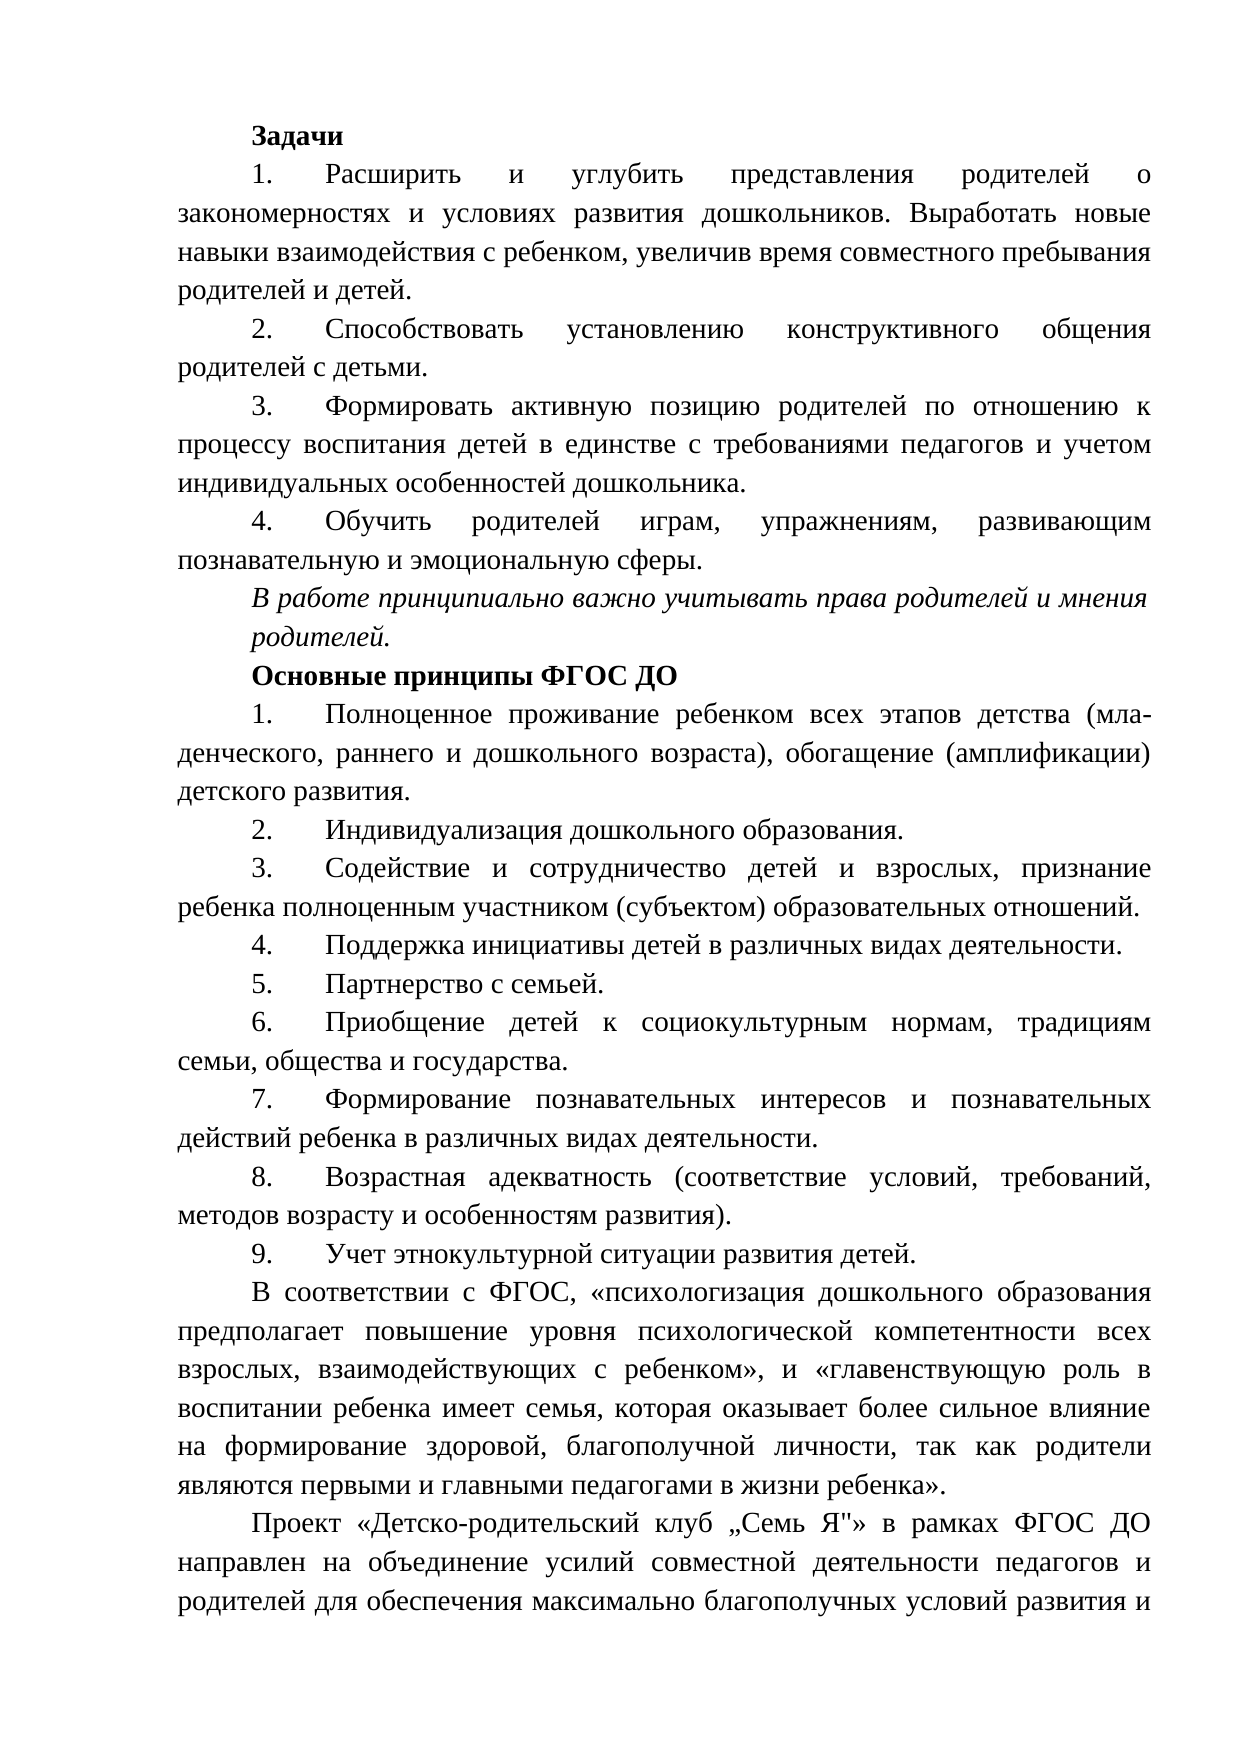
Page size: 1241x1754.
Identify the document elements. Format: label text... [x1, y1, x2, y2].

list Обучить родителей играм, упражнениям, развивающим познавательную и эмоциональную сферы. [177, 503, 1152, 576]
list Способствовать установлению конструктивного общения родителей с детьми. [177, 311, 1152, 383]
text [177, 1506, 1152, 1616]
text Задачи [181, 118, 1152, 152]
list В работе принципиально важно учитывать права родителей и мнения родителей. [251, 581, 1152, 653]
list Основные принципы ФГОС ДО [251, 658, 1152, 691]
list Поддержка инициативы детей в различных видах деятельности. [177, 927, 1152, 961]
list Содействие и сотрудничество детей и взрослых, признание ребенка полноценным участником (субъектом) образовательных отношений. [177, 850, 1152, 922]
list Формировать активную позицию родителей по отношению к процессу воспитания детей в единстве с требованиями педагогов и учетом индивидуальных особенностей дошкольника. [177, 388, 1152, 498]
list Возрастная адекватность (соответствие условий, требований, методов возрасту и особенностям развития). [177, 1159, 1152, 1231]
list Расширить и углубить представления родителей о закономерностях и условиях развития дошкольников. Выработать новые навыки взаимодействия с ребенком, увеличив время совместного пребывания родителей и детей. [177, 157, 1152, 306]
list Полноценное проживание ребенком всех этапов детства (младенческого, раннего и дошкольного возраста), обогащение (амплификации) детского развития. [177, 696, 1152, 807]
list Партнерство с семьей. [177, 966, 1152, 999]
list Учет этнокультурной ситуации развития детей. [177, 1236, 1152, 1269]
list Индивидуализация дошкольного образования. [177, 812, 1152, 845]
list Формирование познавательных интересов и познавательных действий ребенка в различных видах деятельности. [177, 1082, 1152, 1154]
list Приобщение детей к социокультурным нормам, традициям семьи, общества и государства. [177, 1004, 1152, 1077]
text В соответствии с ФГОС, «психологизация дошкольного образования предполагает повышение уровня психологической компетентности всех взрослых, взаимодействующих с ребенком», и «главенствующую роль в воспитании ребенка имеет семья, которая оказывает более сильное влияние на формирование здоровой, благополучной личности, так как родители являются первыми и главными педагогами в жизни ребенка». [177, 1274, 1152, 1501]
